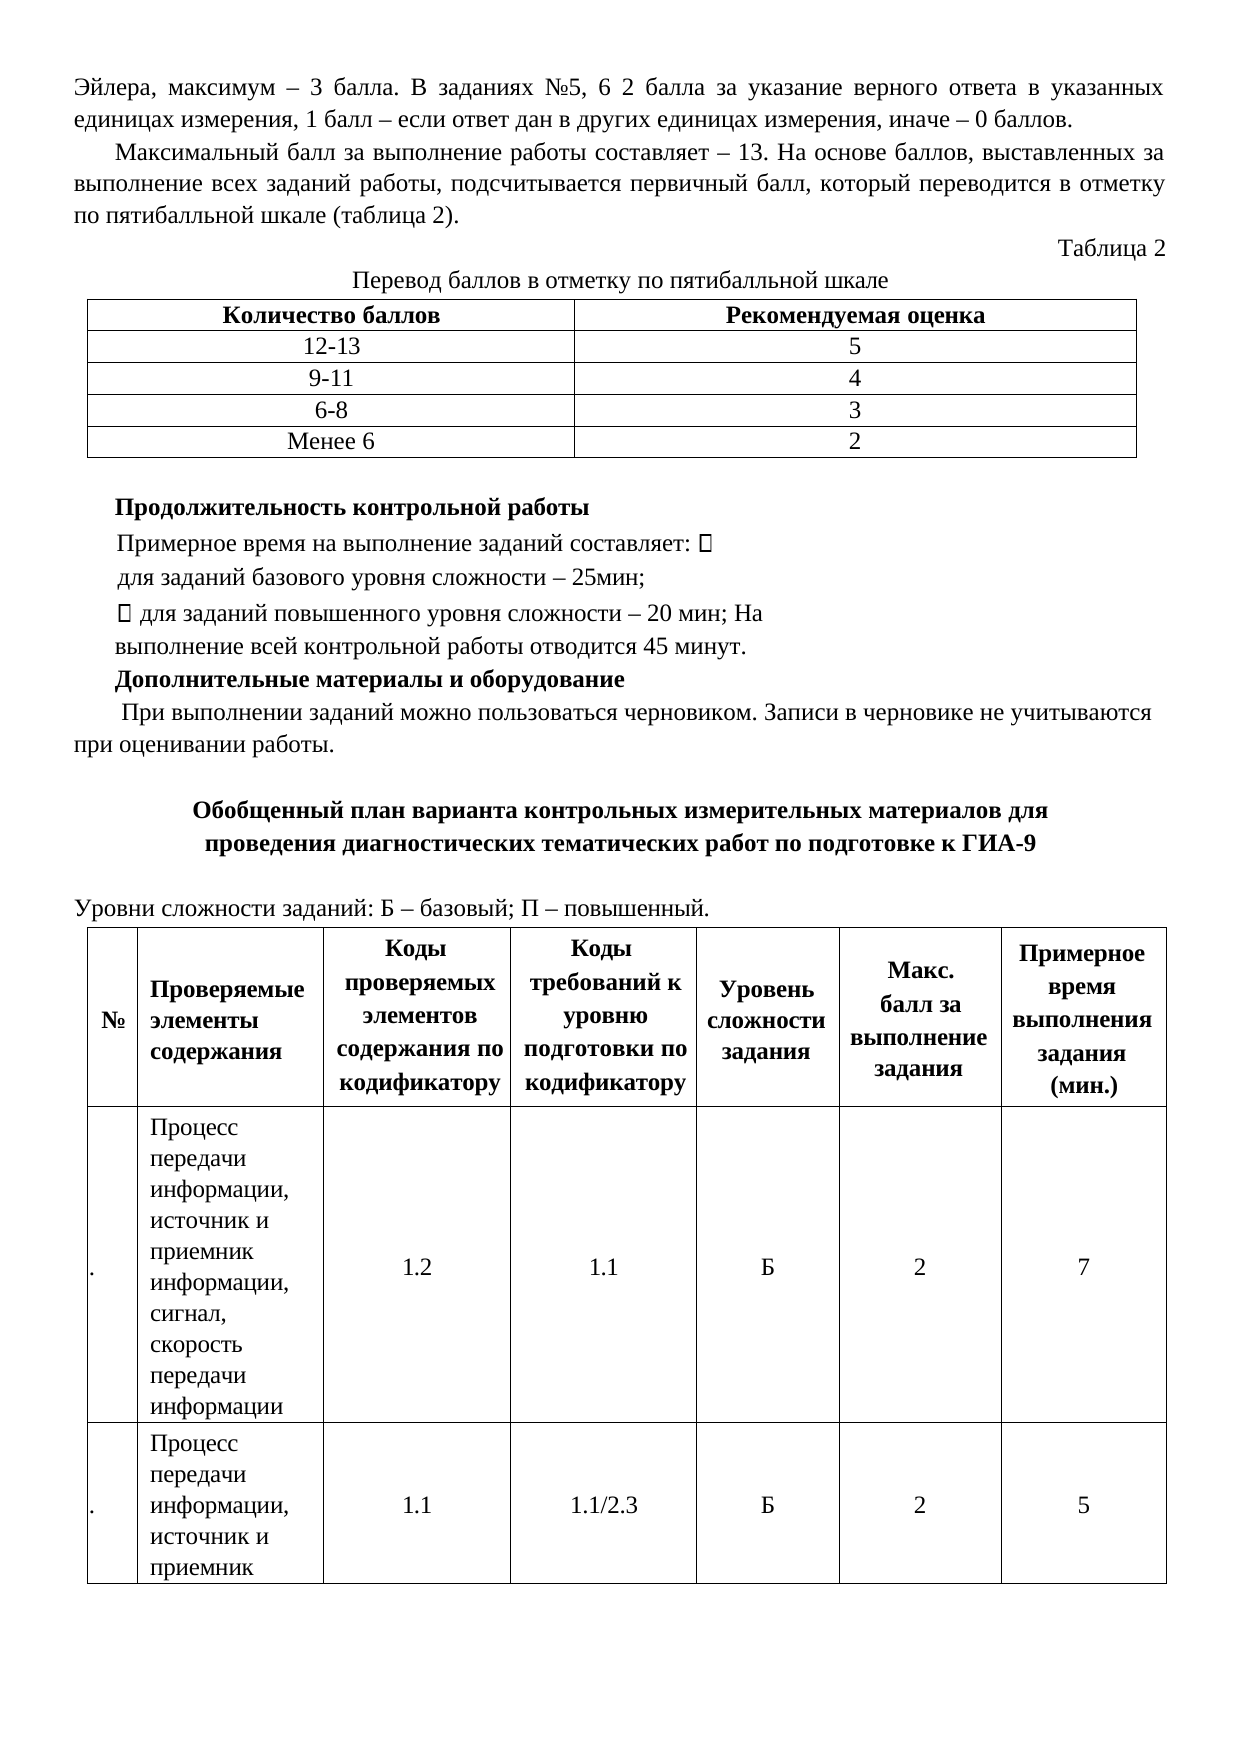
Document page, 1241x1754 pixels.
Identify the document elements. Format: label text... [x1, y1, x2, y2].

picture [699, 534, 712, 552]
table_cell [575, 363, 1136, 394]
subtitle Обобщенный план варианта контрольных измерительных материалов для проведения диагностических тематических работ по подготовке к ГИА-9 [192, 795, 1152, 857]
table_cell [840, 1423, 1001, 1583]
text Уровни сложности заданий: Б – базовый; П – повышенный. [73, 893, 1181, 922]
text Эйлера, максимум – 3 балла. В заданиях №5, 6 2 балла за указание верного ответа в указанных единицах измерения, 1 балл – если ответ дан в других единицах измерения, иначе – 0 баллов. [73, 72, 1165, 133]
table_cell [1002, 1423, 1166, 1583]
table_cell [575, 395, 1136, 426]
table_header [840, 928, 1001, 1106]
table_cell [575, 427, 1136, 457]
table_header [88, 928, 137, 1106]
text для заданий повышенного уровня сложности – 20 мин; На выполнение всей контрольной работы отводится 45 минут. Дополнительные материалы и оборудование [114, 598, 806, 693]
text При выполнении заданий можно пользоваться черновиком. Записи в черновике не учитываются при оценивании работы. [73, 697, 1181, 758]
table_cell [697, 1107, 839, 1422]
picture [118, 604, 131, 622]
text Максимальный балл за выполнение работы составляет – 13. На основе баллов, выставленных за выполнение всех заданий работы, подсчитывается первичный балл, который переводится в отметку по пятибалльной шкале (таблица 2). [73, 137, 1166, 229]
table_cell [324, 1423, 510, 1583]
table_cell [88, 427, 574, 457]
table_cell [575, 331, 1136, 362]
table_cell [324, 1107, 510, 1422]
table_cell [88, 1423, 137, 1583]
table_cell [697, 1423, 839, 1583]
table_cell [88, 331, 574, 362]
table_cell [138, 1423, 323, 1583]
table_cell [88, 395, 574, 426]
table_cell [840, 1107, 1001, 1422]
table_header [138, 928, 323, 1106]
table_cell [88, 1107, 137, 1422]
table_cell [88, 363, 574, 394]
text Перевод баллов в отметку по пятибалльной шкале [59, 265, 1181, 294]
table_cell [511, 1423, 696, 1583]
text для заданий базового уровня сложности – 25мин; [117, 562, 1181, 590]
text Примерное время на выполнение заданий составляет: [116, 528, 1181, 557]
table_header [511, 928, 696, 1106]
subtitle Продолжительность контрольной работы [114, 492, 1181, 521]
text Таблица 2 [1044, 233, 1181, 261]
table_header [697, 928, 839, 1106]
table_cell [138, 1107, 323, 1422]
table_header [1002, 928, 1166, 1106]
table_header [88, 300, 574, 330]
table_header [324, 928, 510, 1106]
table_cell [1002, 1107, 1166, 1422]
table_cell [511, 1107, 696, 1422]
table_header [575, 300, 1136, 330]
